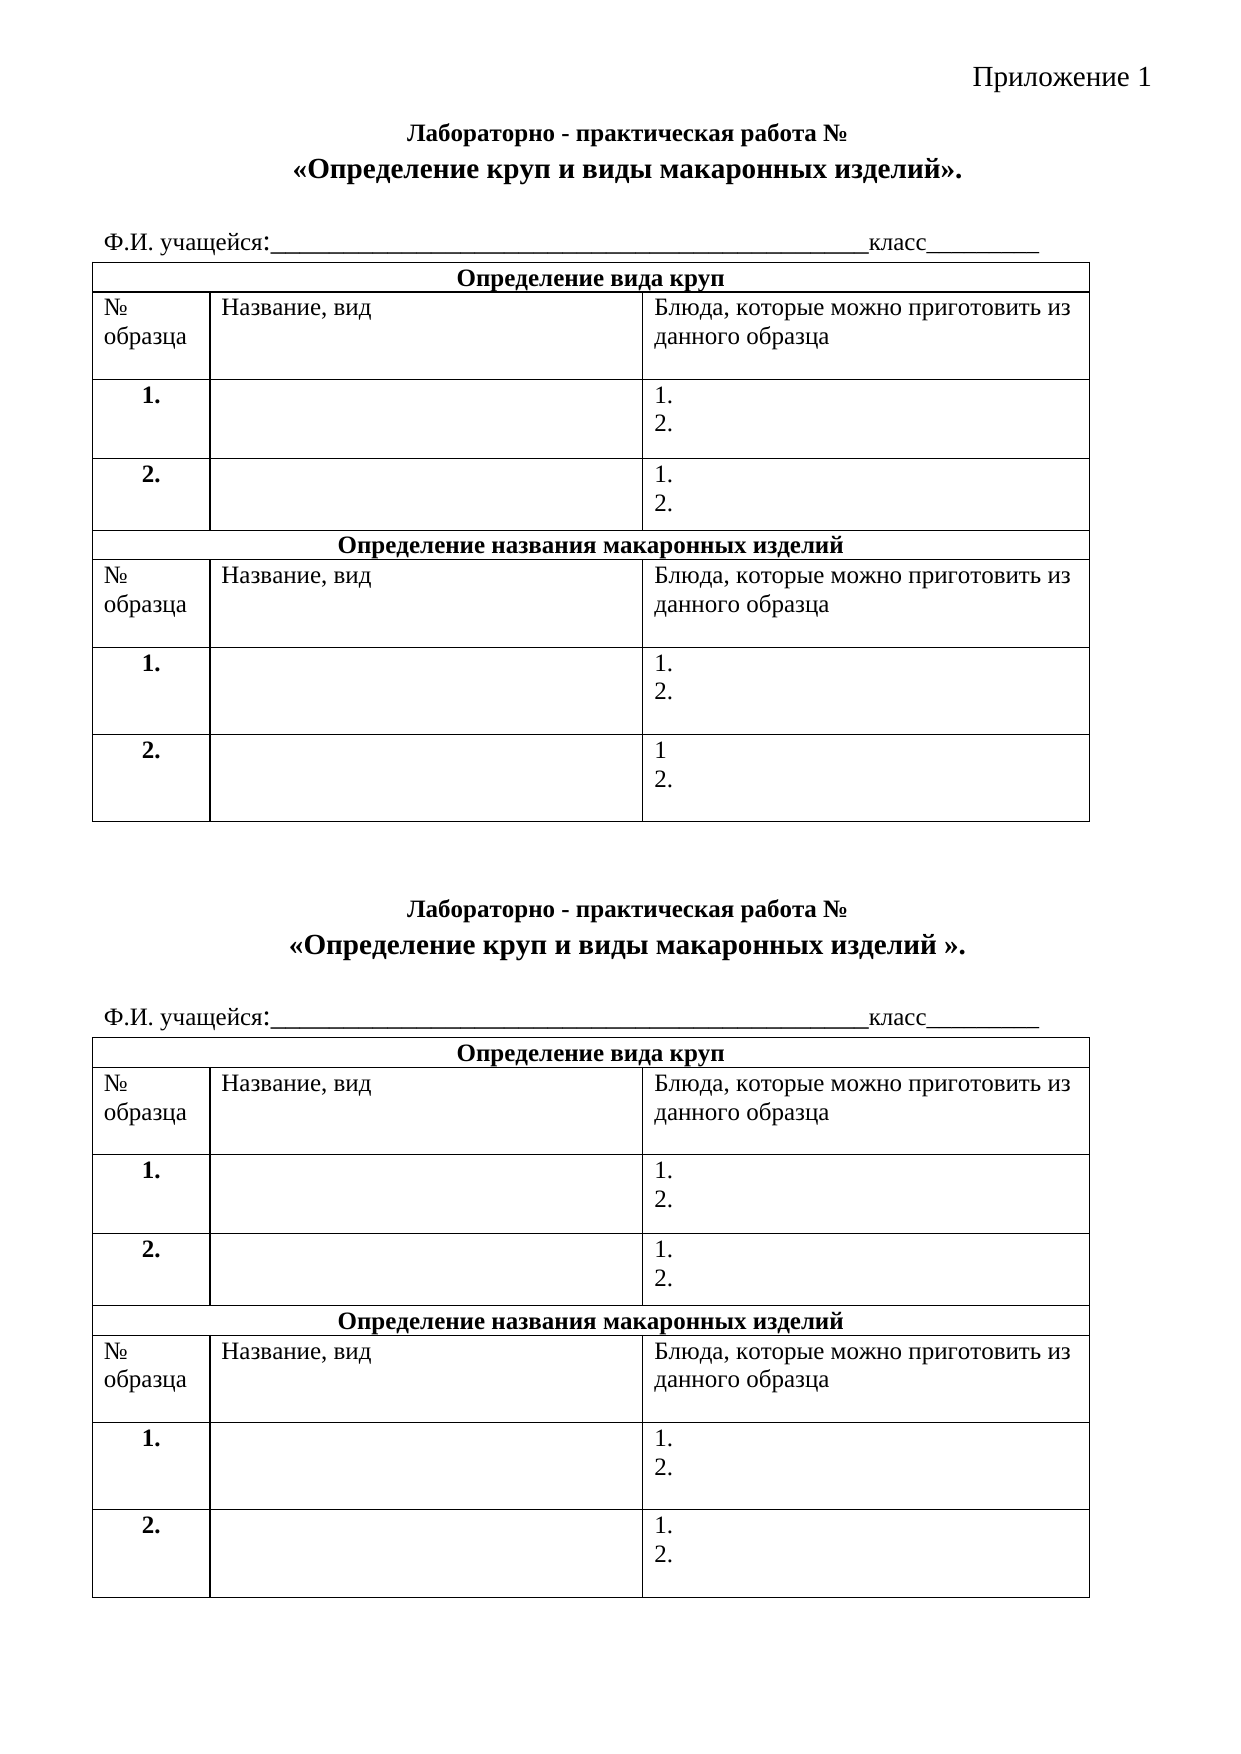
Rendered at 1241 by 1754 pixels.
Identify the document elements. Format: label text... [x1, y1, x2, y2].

table_cell 1. 2. [643, 1510, 1089, 1597]
text «Определение круп и виды макаронных изделий ». [103, 927, 1152, 960]
table_cell Название, вид [211, 560, 642, 647]
text «Определение круп и виды макаронных изделий». [103, 152, 1152, 185]
table_cell 1. [93, 380, 209, 458]
table_cell Блюда, которые можно приготовить из данного образца [643, 1068, 1089, 1154]
table_cell Блюда, которые можно приготовить из данного образца [643, 293, 1089, 379]
table_cell 1. [93, 1423, 209, 1509]
table_cell Блюда, которые можно приготовить из данного образца [643, 1336, 1089, 1422]
table_cell 1. [93, 1155, 209, 1233]
table_cell [211, 1423, 642, 1509]
text Приложение 1 [103, 59, 1152, 93]
table_cell 1. 2. [643, 1155, 1089, 1233]
table_header Определение вида круп [93, 263, 1089, 291]
table_cell 1. 2. [643, 459, 1089, 529]
table_cell № образца [93, 1068, 209, 1154]
text Лабораторно - практическая работа № [103, 118, 1152, 147]
table_cell Блюда, которые можно приготовить из данного образца [643, 560, 1089, 647]
table_cell [211, 648, 642, 734]
table_cell 1. 2. [643, 1234, 1089, 1305]
table_cell Название, вид [211, 293, 642, 379]
table_cell 1. 2. [643, 648, 1089, 734]
table_cell [211, 1510, 642, 1597]
table_cell 1. 2. [643, 380, 1089, 458]
table_cell № образца [93, 293, 209, 379]
table_cell [211, 1234, 642, 1305]
table_cell [211, 1155, 642, 1233]
table_cell Определение названия макаронных изделий [93, 531, 1089, 559]
table_cell 2. [93, 1234, 209, 1305]
table_cell 2. [93, 735, 209, 821]
table_cell [211, 459, 642, 529]
table_cell № образца [93, 560, 209, 647]
table_cell 1 2. [643, 735, 1089, 821]
text Ф.И. учащейся:_________________________________________класс_________ [103, 998, 1152, 1032]
table_cell № образца [93, 1336, 209, 1422]
table_cell [211, 735, 642, 821]
table_cell 2. [93, 459, 209, 529]
table_cell 2. [93, 1510, 209, 1597]
table_cell [211, 380, 642, 458]
text Ф.И. учащейся:_________________________________________класс_________ [103, 223, 1152, 257]
table_header Определение вида круп [93, 1038, 1089, 1067]
table_cell Название, вид [211, 1336, 642, 1422]
table_cell 1. [93, 648, 209, 734]
table_cell 1. 2. [643, 1423, 1089, 1509]
table_cell Определение названия макаронных изделий [93, 1306, 1089, 1335]
table_cell Название, вид [211, 1068, 642, 1154]
text Лабораторно - практическая работа № [103, 894, 1152, 923]
